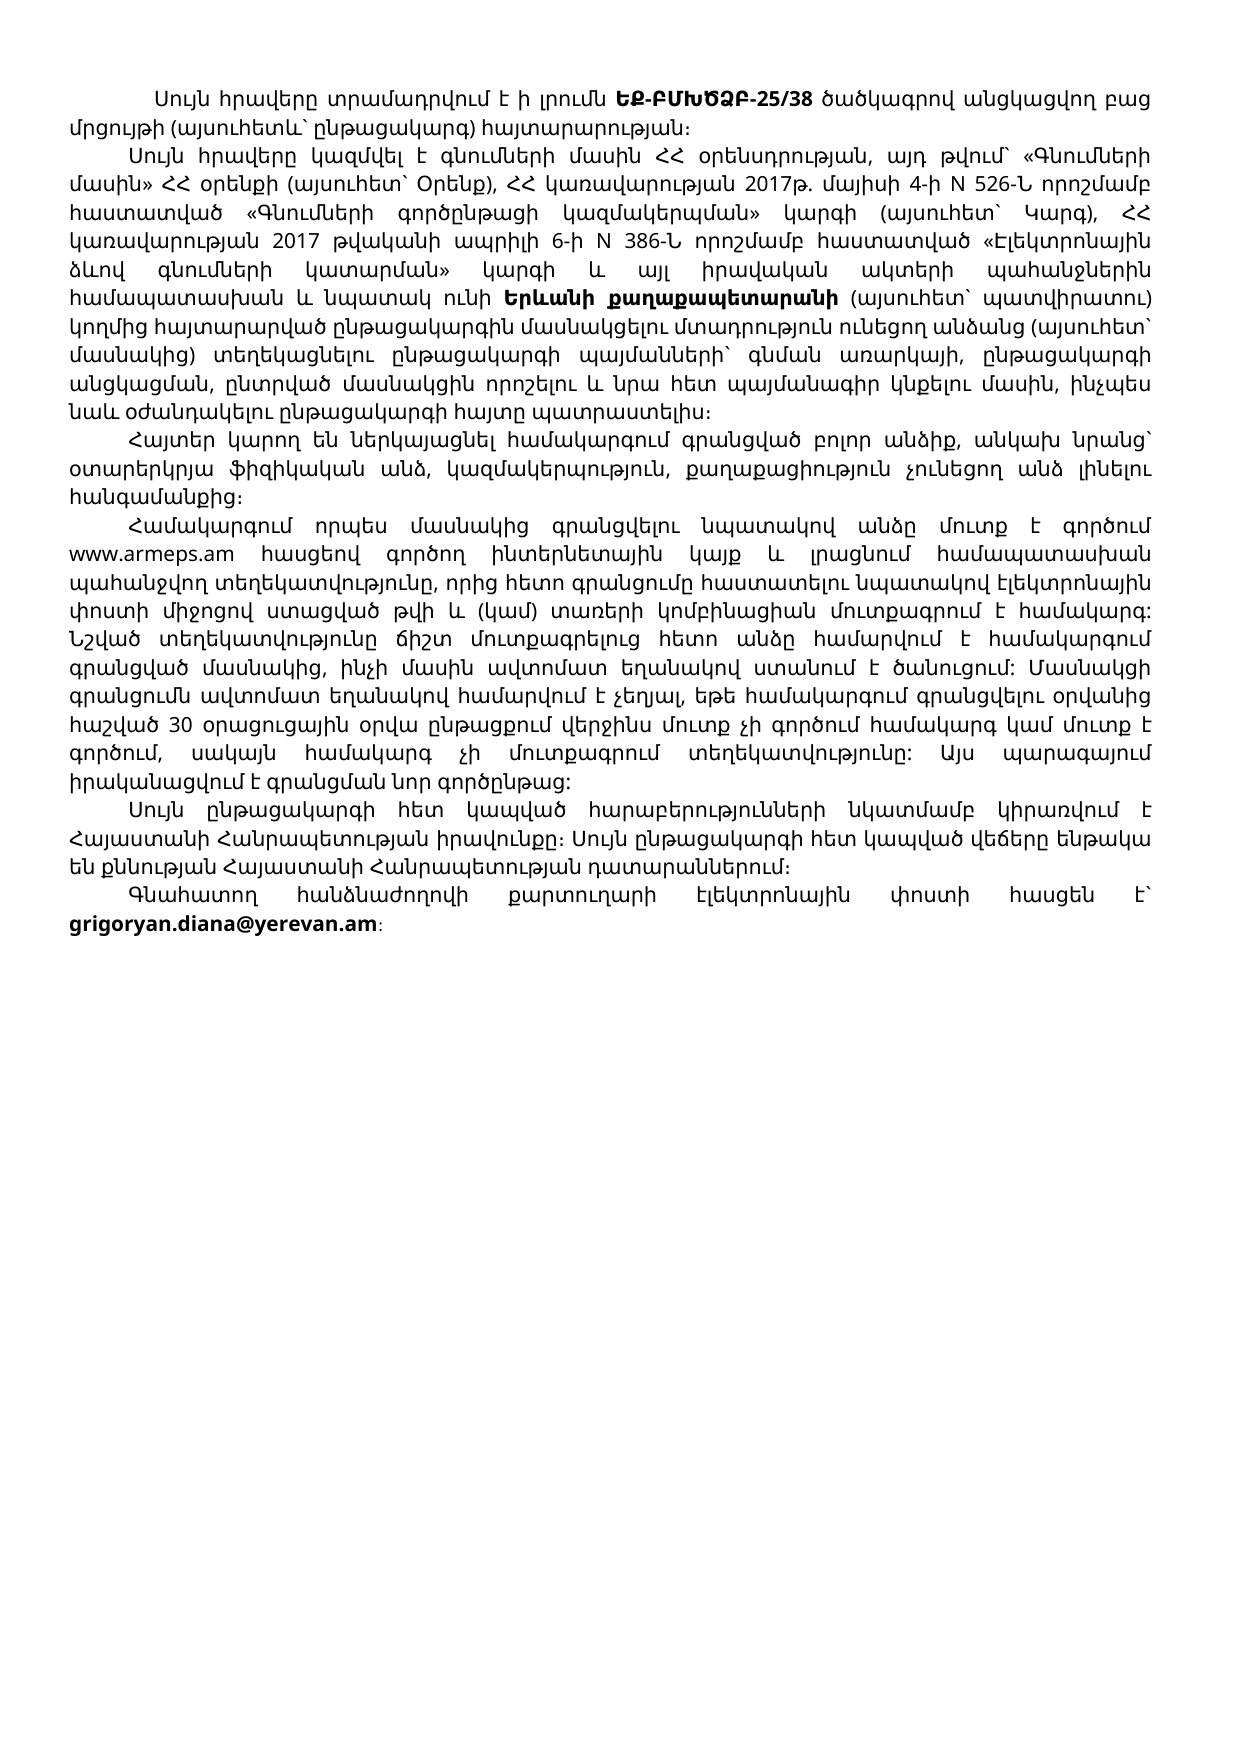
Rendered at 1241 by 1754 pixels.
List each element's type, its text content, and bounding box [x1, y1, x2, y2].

text Սույն հրավերը կազմվել է գնումների մասին ՀՀ օրենսդրության, այդ թվում` «Գնումների մասին» ՀՀ օրենքի (այսուհետ` Օրենք), ՀՀ կառավարության 2017թ. մայիսի 4-ի N 526-Ն որոշմամբ հաստատված «Գնումների գործընթացի կազմակերպման» կարգի (այսուհետ` Կարգ), ՀՀ կառավարության 2017 թվականի ապրիլի 6-ի N 386-Ն որոշմամբ հաստատված «Էլեկտրոնային ձևով գնումների կատարման» կարգի և այլ իրավական ակտերի պահանջներին համապատասխան և նպատակ ունի Երևանի քաղաքապետարանի (այսուհետ` պատվիրատու) կողմից հայտարարված ընթացակարգին մասնակցելու մտադրություն ունեցող անձանց (այսուհետ` մասնակից) տեղեկացնելու ընթացակարգի պայմանների` գնման առարկայի, ընթացակարգի անցկացման, ընտրված մասնակցին որոշելու և նրա հետ պայմանագիր կնքելու մասին, ինչպես նաև օժանդակելու ընթացակարգի հայտը պատրաստելիս։ [69, 141, 1152, 426]
text Գնահատող հանձնաժողովի քարտուղարի էլեկտրոնային փոստի հասցեն է` grigoryan.diana@yerevan.am: [69, 881, 1152, 937]
text Համակարգում որպես մասնակից գրանցվելու նպատակով անձը մուտք է գործում www.armeps.am հասցեով գործող ինտերնետային կայք և լրացնում համապատասխան պահանջվող տեղեկատվությունը, որից հետո գրանցումը հաստատելու նպատակով էլեկտրոնային փոստի միջոցով ստացված թվի և (կամ) տառերի կոմբինացիան մուտքագրում է համակարգ: Նշված տեղեկատվությունը ճիշտ մուտքագրելուց հետո անձը համարվում է համակարգում գրանցված մասնակից, ինչի մասին ավտոմատ եղանակով ստանում է ծանուցում: Մասնակցի գրանցումն ավտոմատ եղանակով համարվում է չեղյալ, եթե համակարգում գրանցվելու օրվանից հաշված 30 օրացուցային օրվա ընթացքում վերջինս մուտք չի գործում համակարգ կամ մուտք է գործում, սակայն համակարգ չի մուտքագրում տեղեկատվությունը: Այս պարագայում իրականացվում է գրանցման նոր գործընթաց: [69, 511, 1152, 795]
text Սույն ընթացակարգի հետ կապված հարաբերությունների նկատմամբ կիրառվում է Հայաստանի Հանրապետության իրավունքը։ Սույն ընթացակարգի հետ կապված վեճերը ենթակա են քննության Հայաստանի Հանրապետության դատարաններում։ [69, 795, 1152, 881]
text Սույն հրավերը տրամադրվում է ի լրումն ԵՔ-ԲՄԽԾՁԲ-25/38 ծածկագրով անցկացվող բաց մրցույթի (այսուհետև` ընթացակարգ) հայտարարության։ [69, 84, 1152, 141]
text Հայտեր կարող են ներկայացնել համակարգում գրանցված բոլոր անձիք, անկախ նրանց` օտարերկրյա ֆիզիկական անձ, կազմակերպություն, քաղաքացիություն չունեցող անձ լինելու հանգամանքից։ [69, 426, 1152, 511]
